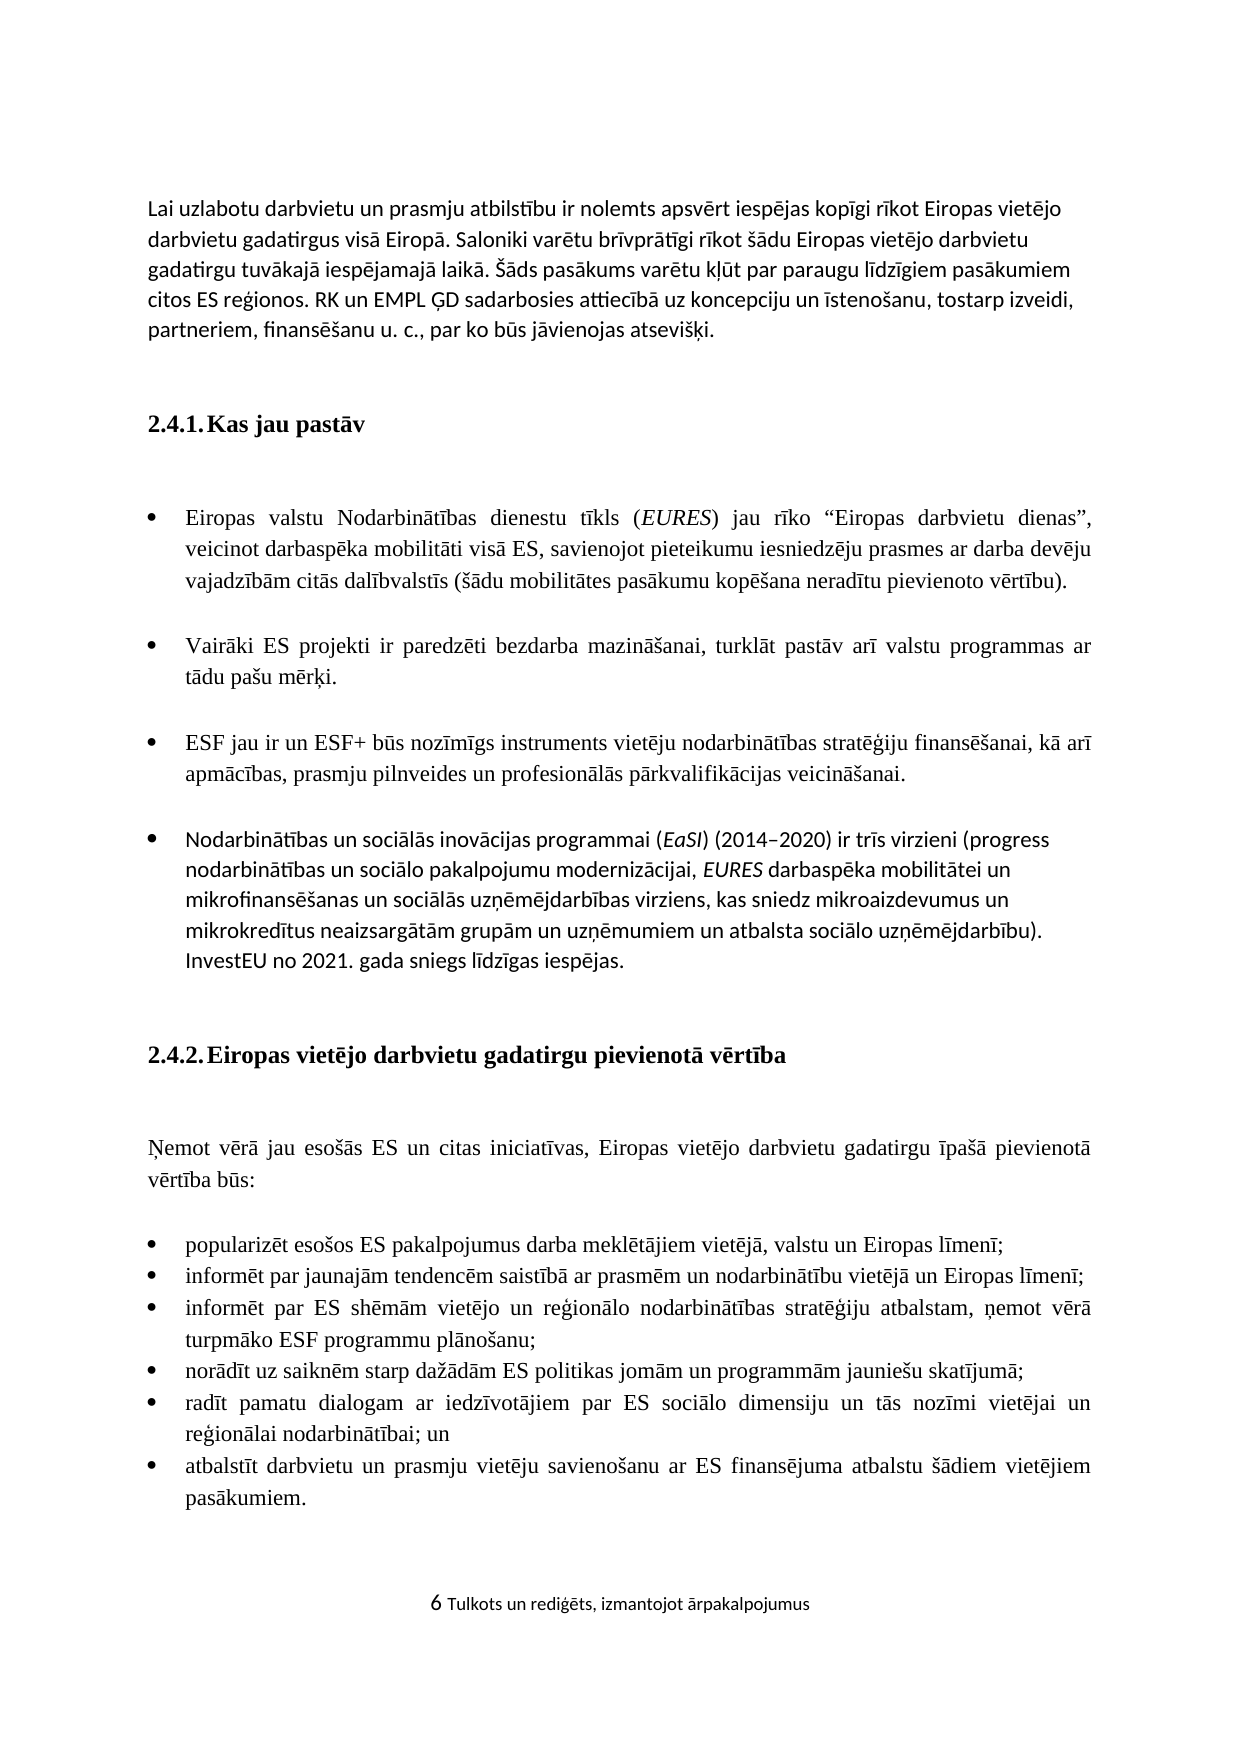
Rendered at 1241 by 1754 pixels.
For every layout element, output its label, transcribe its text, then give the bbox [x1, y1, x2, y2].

list atbalstīt darbvietu un prasmju vietēju savienošanu ar ES finansējuma atbalstu šādiem vietējiem pasākumiem. [148, 1452, 1093, 1510]
list Nodarbinātības un sociālās inovācijas programmai (EaSI) (2014–2020) ir trīs virzieni (progress nodarbinātības un sociālo pakalpojumu modernizācijai, EURES darbaspēka mobilitātei un mikrofinansēšanas un sociālās uzņēmējdarbības virziens, kas sniedz mikroaizdevumus un mikrokredītus neaizsargātām grupām un uzņēmumiem un atbalsta sociālo uzņēmējdarbību). InvestEU no 2021. gada sniegs līdzīgas iespējas. [148, 825, 1093, 974]
list Eiropas valstu Nodarbinātības dienestu tīkls (EURES) jau rīko “Eiropas darbvietu dienas”, veicinot darbaspēka mobilitāti visā ES, savienojot pieteikumu iesniedzēju prasmes ar darba devēju vajadzībām citās dalībvalstīs (šādu mobilitātes pasākumu kopēšana neradītu pievienoto vērtību). [148, 504, 1093, 593]
list norādīt uz saiknēm starp dažādām ES politikas jomām un programmām jauniešu skatījumā; [148, 1357, 1093, 1384]
list ESF jau ir un ESF+ būs nozīmīgs instruments vietēju nodarbinātības stratēģiju finansēšanai, kā arī apmācības, prasmju pilnveides un profesionālās pārkvalifikācijas veicināšanai. [148, 728, 1093, 786]
list popularizēt esošos ES pakalpojumus darba meklētājiem vietējā, valstu un Eiropas līmenī; [148, 1231, 1093, 1257]
subtitle 2.4.1. Kas jau pastāv [148, 409, 1093, 438]
text Lai uzlabotu darbvietu un prasmju atbilstību ir nolemts apsvērt iespējas kopīgi rīkot Eiropas vietējo darbvietu gadatirgus visā Eiropā. Saloniki varētu brīvprātīgi rīkot šādu Eiropas vietējo darbvietu gadatirgu tuvākajā iespējamajā laikā. Šāds pasākums varētu kļūt par paraugu līdzīgiem pasākumiem citos ES reģionos. RK un EMPL ĢD sadarbosies attiecībā uz koncepciju un īstenošanu, tostarp izveidi, partneriem, finansēšanu u. c., par ko būs jāvienojas atsevišķi. [148, 194, 1093, 343]
list informēt par ES shēmām vietējo un reģionālo nodarbinātības stratēģiju atbalstam, ņemot vērā turpmāko ESF programmu plānošanu; [148, 1294, 1093, 1352]
list informēt par jaunajām tendencēm saistībā ar prasmēm un nodarbinātību vietējā un Eiropas līmenī; [148, 1263, 1093, 1289]
list radīt pamatu dialogam ar iedzīvotājiem par ES sociālo dimensiju un tās nozīmi vietējai un reģionālai nodarbinātībai; un [148, 1389, 1093, 1447]
list Vairāki ES projekti ir paredzēti bezdarba mazināšanai, turklāt pastāv arī valstu programmas ar tādu pašu mērķi. [148, 632, 1093, 690]
subtitle 2.4.2. Eiropas vietējo darbvietu gadatirgu pievienotā vērtība [148, 1040, 1093, 1068]
list Ņemot vērā jau esošās ES un citas iniciatīvas, Eiropas vietējo darbvietu gadatirgu īpašā pievienotā vērtība būs: [148, 1134, 1093, 1192]
